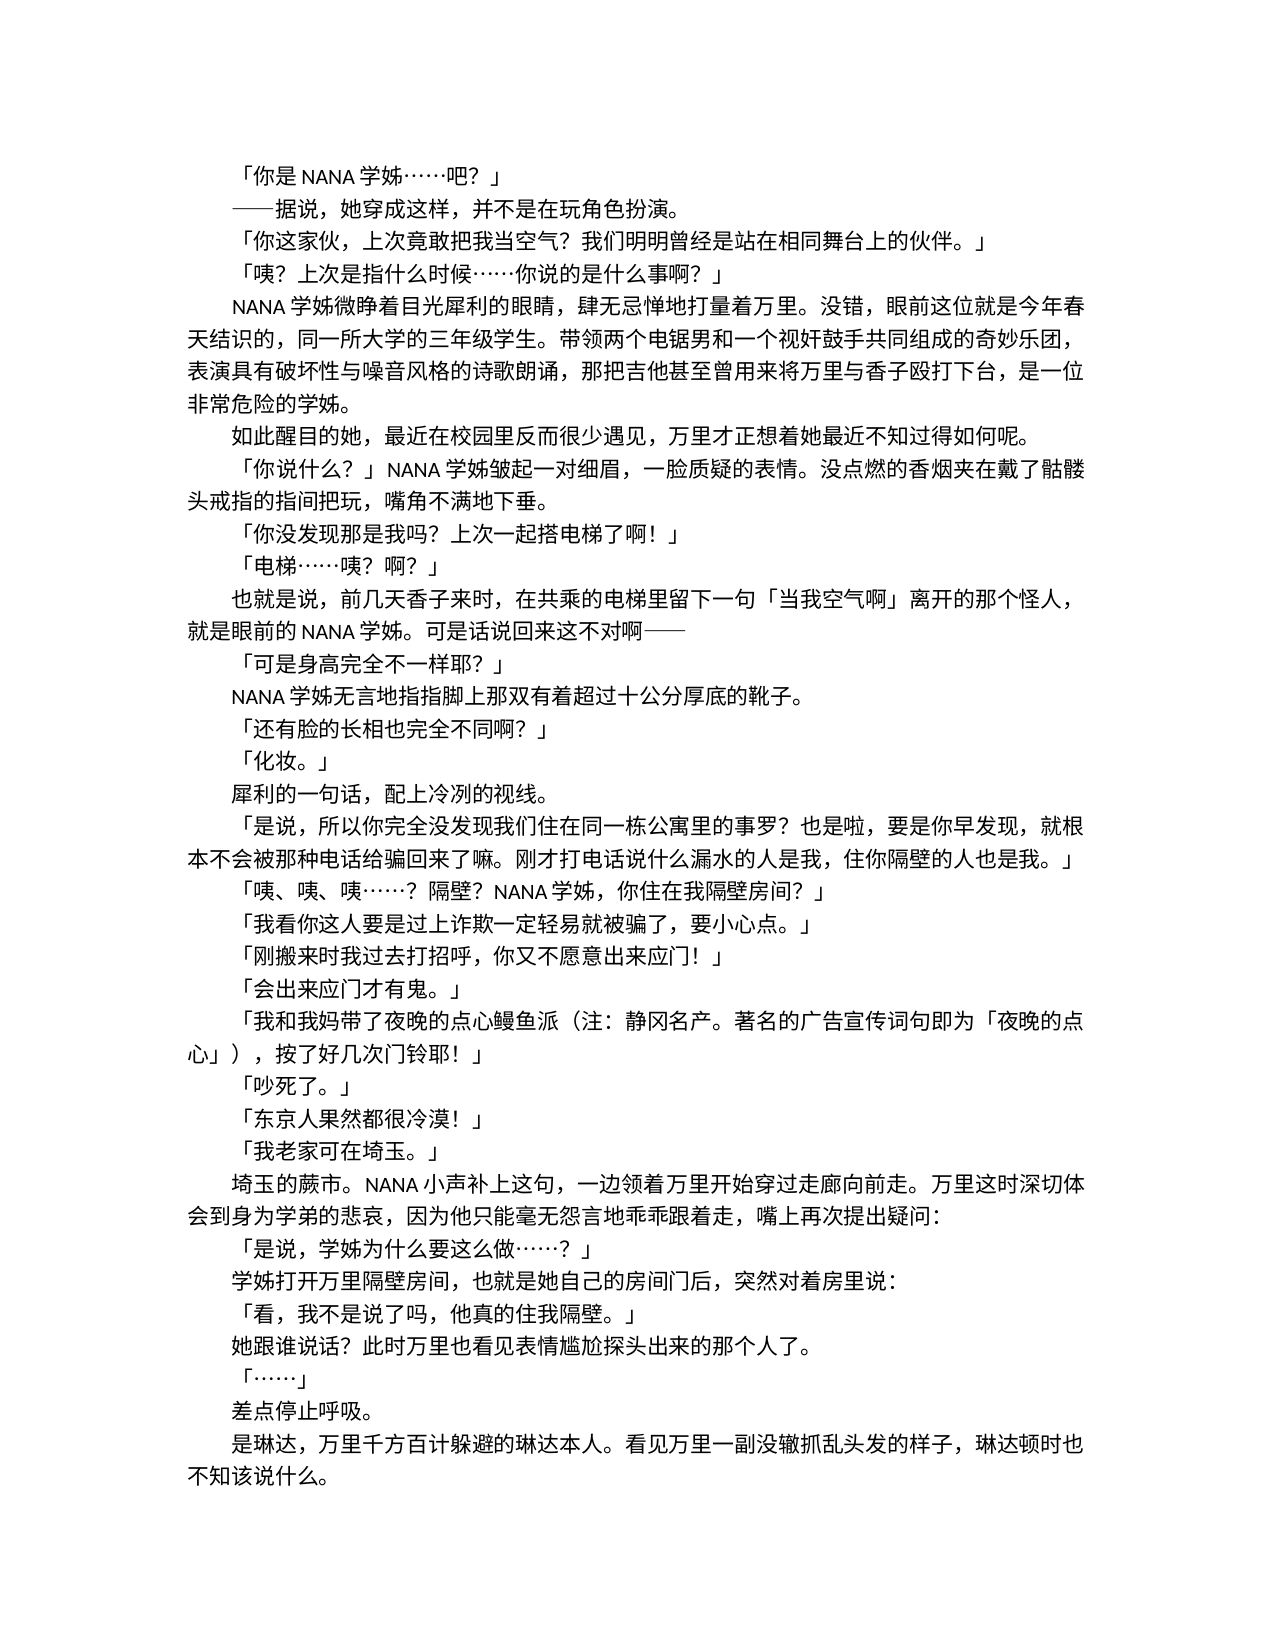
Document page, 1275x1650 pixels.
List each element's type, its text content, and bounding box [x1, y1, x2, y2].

text 她跟谁说话？此时万里也看见表情尴尬探头出来的那个人了。 [187, 1329, 1087, 1361]
text 也就是说，前几天香子来时，在共乘的电梯里留下一句「当我空气啊」离开的那个怪人，就是眼前的NANA学姊。可是话说回来这不对啊—— [187, 581, 1087, 646]
text 「吵死了。」 [187, 1069, 1087, 1101]
text 「电梯……咦？啊？」 [187, 549, 1087, 581]
text 差点停止呼吸。 [187, 1394, 1087, 1426]
text 「咦？上次是指什么时候……你说的是什么事啊？」 [187, 256, 1087, 289]
text 犀利的一句话，配上冷冽的视线。 [187, 776, 1087, 809]
text 「是说，学姊为什么要这么做……？」 [187, 1231, 1087, 1264]
text 「可是身高完全不一样耶？」 [187, 646, 1087, 679]
text 埼玉的蕨市。NANA小声补上这句，一边领着万里开始穿过走廊向前走。万里这时深切体会到身为学弟的悲哀，因为他只能毫无怨言地乖乖跟着走，嘴上再次提出疑问： [187, 1166, 1087, 1231]
text 「是说，所以你完全没发现我们住在同一栋公寓里的事罗？也是啦，要是你早发现，就根本不会被那种电话给骗回来了嘛。刚才打电话说什么漏水的人是我，住你隔壁的人也是我。」 [187, 809, 1087, 874]
text 「刚搬来时我过去打招呼，你又不愿意出来应门！」 [187, 939, 1087, 971]
text 「你没发现那是我吗？上次一起搭电梯了啊！」 [187, 516, 1087, 549]
text 学姊打开万里隔壁房间，也就是她自己的房间门后，突然对着房里说： [187, 1264, 1087, 1296]
text 如此醒目的她，最近在校园里反而很少遇见，万里才正想着她最近不知过得如何呢。 [187, 419, 1087, 451]
text 「看，我不是说了吗，他真的住我隔壁。」 [187, 1296, 1087, 1329]
text 「我老家可在埼玉。」 [187, 1134, 1087, 1166]
text ——据说，她穿成这样，并不是在玩角色扮演。 [187, 191, 1087, 224]
text 「你是NANA学姊……吧？」 [187, 159, 1087, 191]
text 「还有脸的长相也完全不同啊？」 [187, 711, 1087, 744]
text 「化妆。」 [187, 744, 1087, 776]
text 「你这家伙，上次竟敢把我当空气？我们明明曾经是站在相同舞台上的伙伴。」 [187, 224, 1087, 256]
text NANA学姊微睁着目光犀利的眼睛，肆无忌惮地打量着万里。没错，眼前这位就是今年春天结识的，同一所大学的三年级学生。带领两个电锯男和一个视奸鼓手共同组成的奇妙乐团，表演具有破坏性与噪音风格的诗歌朗诵，那把吉他甚至曾用来将万里与香子殴打下台，是一位非常危险的学姊。 [187, 289, 1087, 419]
text 「我看你这人要是过上诈欺一定轻易就被骗了，要小心点。」 [187, 906, 1087, 939]
text 「会出来应门才有鬼。」 [187, 971, 1087, 1004]
text NANA学姊无言地指指脚上那双有着超过十公分厚底的靴子。 [187, 679, 1087, 711]
text 「东京人果然都很冷漠！」 [187, 1101, 1087, 1134]
text 「我和我妈带了夜晚的点心鳗鱼派（注：静冈名产。著名的广告宣传词句即为「夜晚的点心」），按了好几次门铃耶！」 [187, 1004, 1087, 1069]
text 「你说什么？」NANA学姊皱起一对细眉，一脸质疑的表情。没点燃的香烟夹在戴了骷髅头戒指的指间把玩，嘴角不满地下垂。 [187, 451, 1087, 516]
text 是琳达，万里千方百计躲避的琳达本人。看见万里一副没辙抓乱头发的样子，琳达顿时也不知该说什么。 [187, 1426, 1087, 1491]
text 「……」 [187, 1361, 1087, 1394]
text 「咦、咦、咦……？隔壁？NANA学姊，你住在我隔壁房间？」 [187, 874, 1087, 906]
